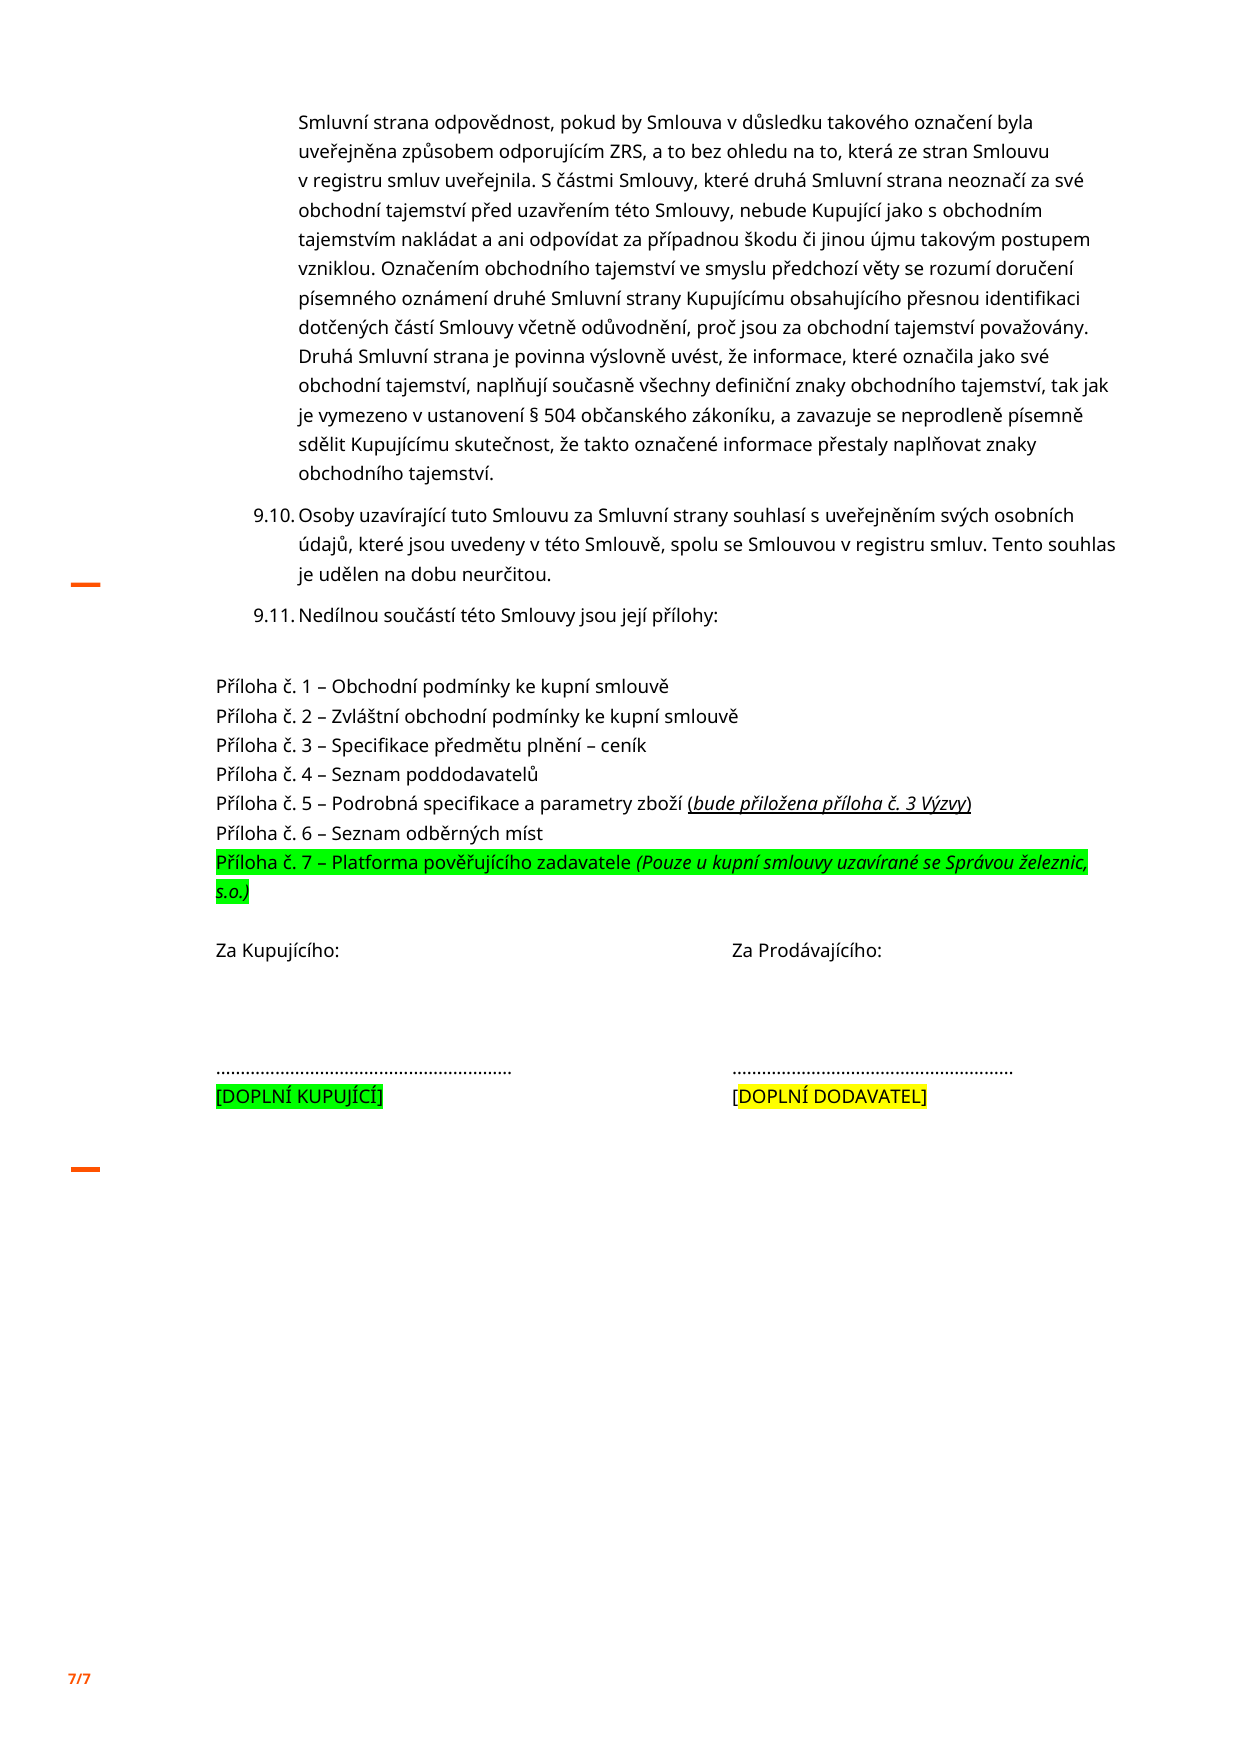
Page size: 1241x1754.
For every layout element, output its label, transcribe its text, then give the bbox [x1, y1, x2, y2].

text Příloha č. 1 – Obchodní podmínky ke kupní smlouvě [216, 674, 1122, 699]
text Příloha č. 3 – Specifikace předmětu plnění – ceník [216, 732, 1122, 758]
text …………………………………………………… ………………………………………………… [216, 1054, 1122, 1080]
text Příloha č. 6 – Seznam odběrných míst [216, 820, 1122, 846]
text [DOPLNÍ KUPUJÍCÍ] [DOPLNÍ DODAVATEL] [216, 1083, 1122, 1109]
list Nedílnou součástí této Smlouvy jsou její přílohy: [253, 603, 1122, 628]
text Příloha č. 7 – Platforma pověřujícího zadavatele (Pouze u kupní smlouvy uzavírané se Správou železnic, s.o.) [216, 849, 1122, 904]
text Příloha č. 5 – Podrobná specifikace a parametry zboží (bude přiložena příloha č. 3 Výzvy) [216, 791, 1122, 816]
text Za Kupujícího: Za Prodávajícího: [216, 937, 1122, 963]
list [253, 109, 1122, 486]
text Příloha č. 4 – Seznam poddodavatelů [216, 761, 1122, 787]
list Osoby uzavírající tuto Smlouvu za Smluvní strany souhlasí s uveřejněním svých osobních údajů, které jsou uvedeny v této Smlouvě, spolu se Smlouvou v registru smluv. Tento souhlas je udělen na dobu neurčitou. [253, 502, 1122, 586]
text Příloha č. 2 – Zvláštní obchodní podmínky ke kupní smlouvě [216, 703, 1122, 728]
